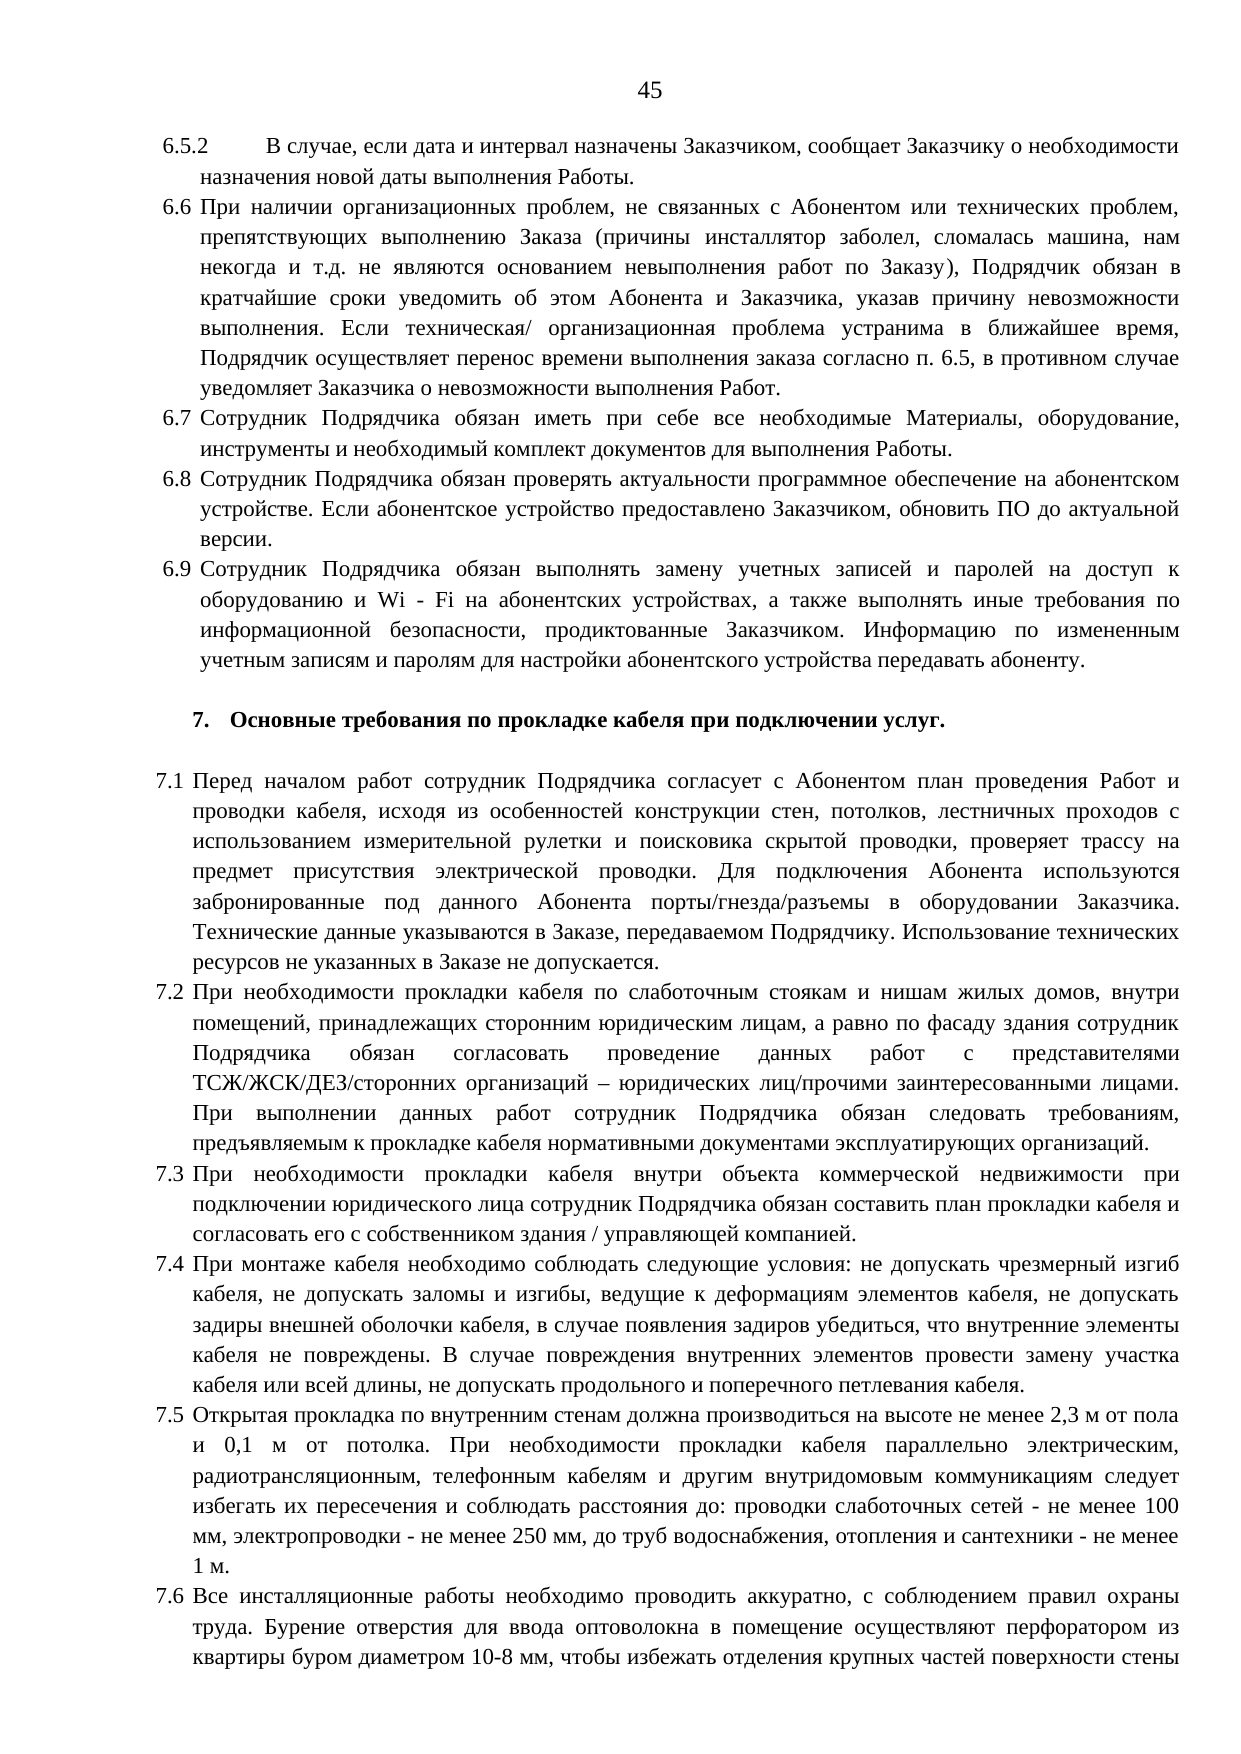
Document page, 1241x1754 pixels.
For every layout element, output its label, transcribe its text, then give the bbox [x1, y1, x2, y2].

list Перед началом работ сотрудник Подрядчика согласует с Абонентом план проведения Работ и проводки кабеля, исходя из особенностей конструкции стен, потолков, лестничных проходов с использованием измерительной рулетки и поисковика скрытой проводки, проверяет трассу на предмет присутствия электрической проводки. Для подключения Абонента используются забронированные под данного Абонента порты/гнезда/разъемы в оборудовании Заказчика. Технические данные указываются в Заказе, передаваемом Подрядчику. Использование технических ресурсов не указанных в Заказе не допускается. [155, 767, 1181, 974]
list Сотрудник Подрядчика обязан выполнять замену учетных записей и паролей на доступ к оборудованию и Wi - Fi на абонентских устройствах, а также выполнять иные требования по информационной безопасности, продиктованные Заказчиком. Информацию по измененным учетным записям и паролям для настройки абонентского устройства передавать абоненту. [162, 555, 1181, 672]
list В случае, если дата и интервал назначены Заказчиком, сообщает Заказчику о необходимости назначения новой даты выполнения Работы. [162, 132, 1181, 189]
list Сотрудник Подрядчика обязан проверять актуальности программное обеспечение на абонентском устройстве. Если абонентское устройство предоставлено Заказчиком, обновить ПО до актуальной версии. [162, 465, 1181, 552]
list Открытая прокладка по внутренним стенам должна производиться на высоте не менее 2,3 м от пола и 0,1 м от потолка. При необходимости прокладки кабеля параллельно электрическим, радиотрансляционным, телефонным кабелям и другим внутридомовым коммуникациям следует избегать их пересечения и соблюдать расстояния до: проводки слаботочных сетей - не менее 100 мм, электропроводки - не менее 250 мм, до труб водоснабжения, отопления и сантехники - не менее 1 м. [155, 1401, 1181, 1579]
list При монтаже кабеля необходимо соблюдать следующие условия: не допускать чрезмерный изгиб кабеля, не допускать заломы и изгибы, ведущие к деформациям элементов кабеля, не допускать задиры внешней оболочки кабеля, в случае появления задиров убедиться, что внутренние элементы кабеля не повреждены. В случае повреждения внутренних элементов провести замену участка кабеля или всей длины, не допускать продольного и поперечного петлевания кабеля. [155, 1250, 1181, 1397]
list При наличии организационных проблем, не связанных с Абонентом или технических проблем, препятствующих выполнению Заказа (причины инсталлятор заболел, сломалась машина, нам некогда и т.д. не являются основанием невыполнения работ по Заказу), Подрядчик обязан в кратчайшие сроки уведомить об этом Абонента и Заказчика, указав причину невозможности выполнения. Если техническая/ организационная проблема устранима в ближайшее время, Подрядчик осуществляет перенос времени выполнения заказа согласно п. 6.5, в противном случае уведомляет Заказчика о невозможности выполнения Работ. [162, 193, 1181, 401]
list При необходимости прокладки кабеля внутри объекта коммерческой недвижимости при подключении юридического лица сотрудник Подрядчика обязан составить план прокладки кабеля и согласовать его с собственником здания / управляющей компанией. [155, 1159, 1181, 1246]
list При необходимости прокладки кабеля по слаботочным стоякам и нишам жилых домов, внутри помещений, принадлежащих сторонним юридическим лицам, а равно по фасаду здания сотрудник Подрядчика обязан согласовать проведение данных работ с представителями ТСЖ/ЖСК/ДЕЗ/сторонних организаций – юридических лиц/прочими заинтересованными лицами. При выполнении данных работ сотрудник Подрядчика обязан следовать требованиям, предъявляемым к прокладке кабеля нормативными документами эксплуатирующих организаций. [155, 978, 1181, 1156]
list Основные требования по прокладке кабеля при подключении услуг. [192, 706, 1181, 733]
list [155, 1582, 1181, 1669]
list Сотрудник Подрядчика обязан иметь при себе все необходимые Материалы, оборудование, инструменты и необходимый комплект документов для выполнения Работы. [162, 404, 1181, 461]
